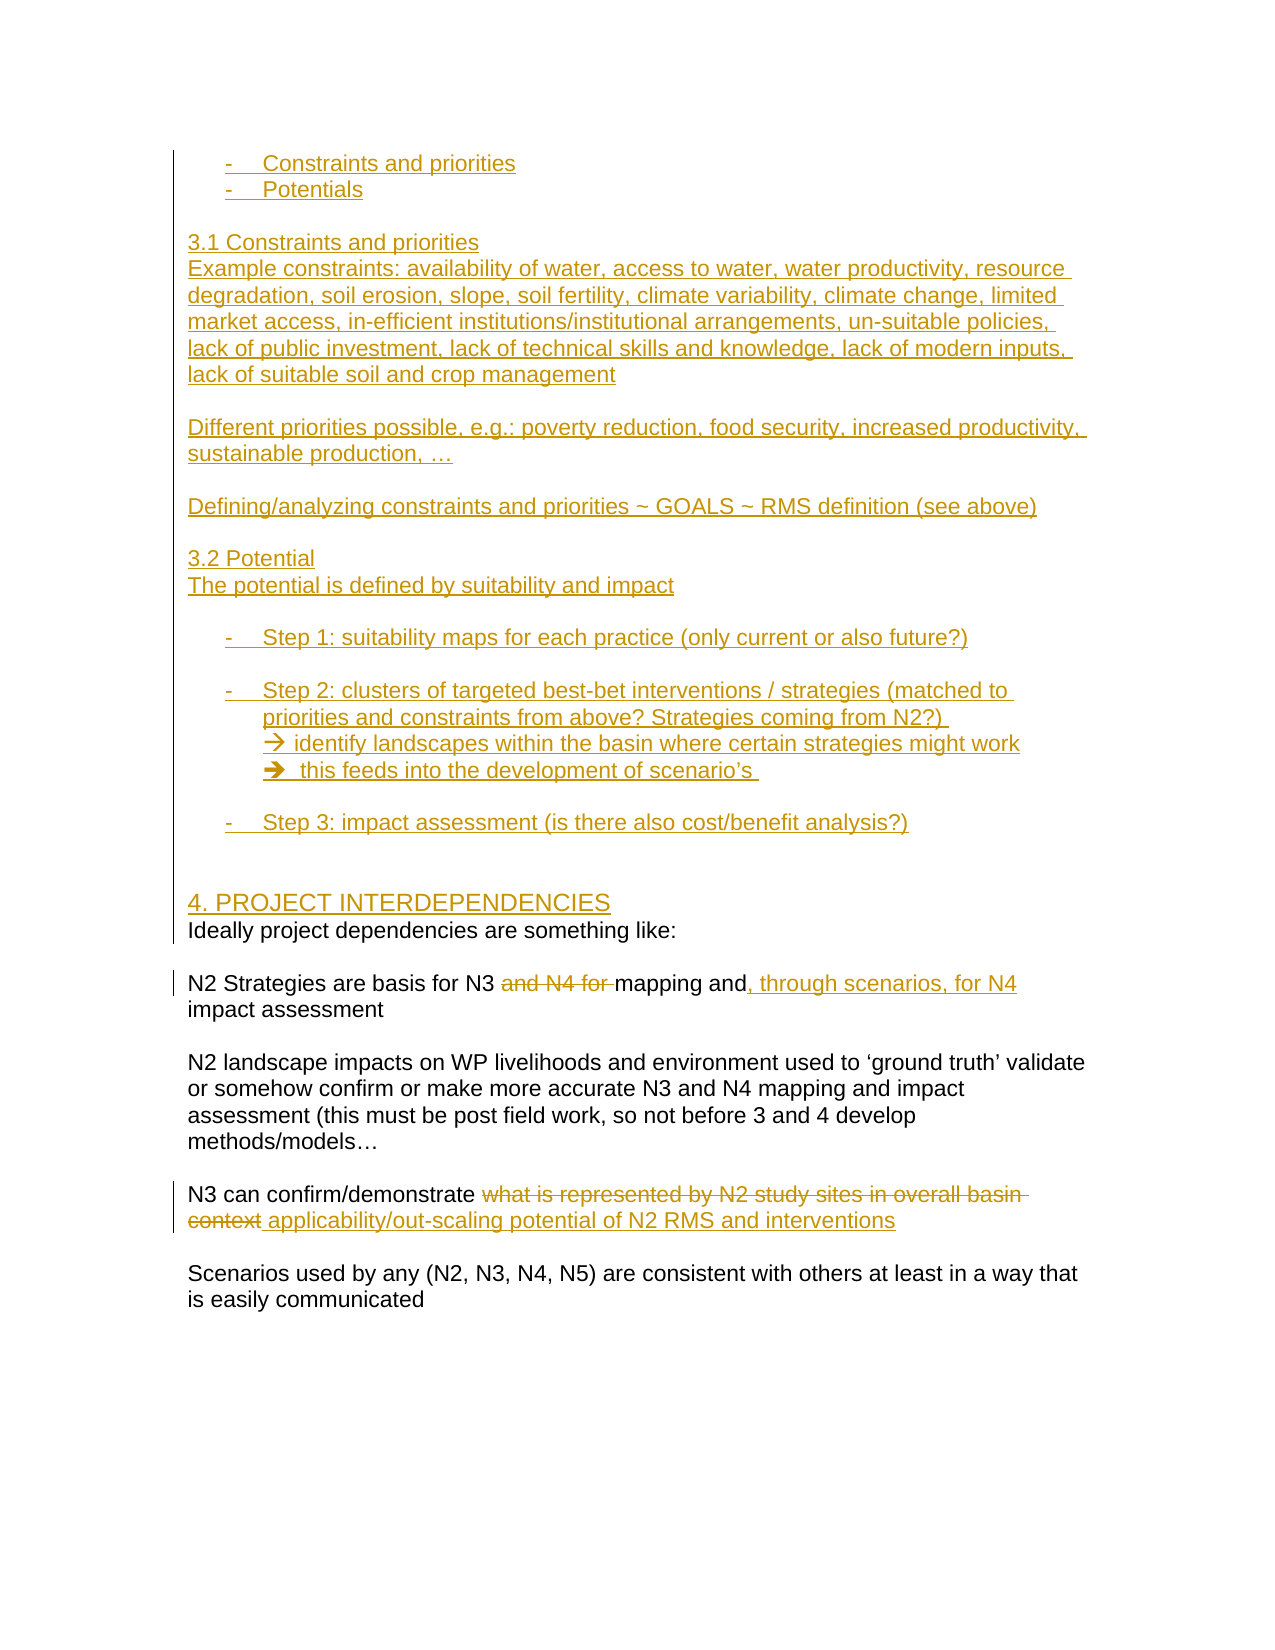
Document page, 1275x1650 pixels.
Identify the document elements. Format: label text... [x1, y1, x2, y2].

text N2 Strategies are basis for N3 mapping and impact assessment [187, 970, 1087, 1023]
text Scenarios used by any (N2, N3, N4, N5) are consistent with others at least in a way that is easily communicated [187, 1260, 1087, 1312]
text N2 landscape impacts on WP livelihoods and environment used to ‘ground truth’ validate or somehow confirm or make more accurate N3 and N4 mapping and impact assessment (this must be post field work, so not before 3 and 4 develop methods/models… [187, 1049, 1087, 1154]
text N3 can confirm/demonstrate [187, 1181, 1087, 1233]
text Ideally project dependencies are something like: [187, 917, 1087, 943]
